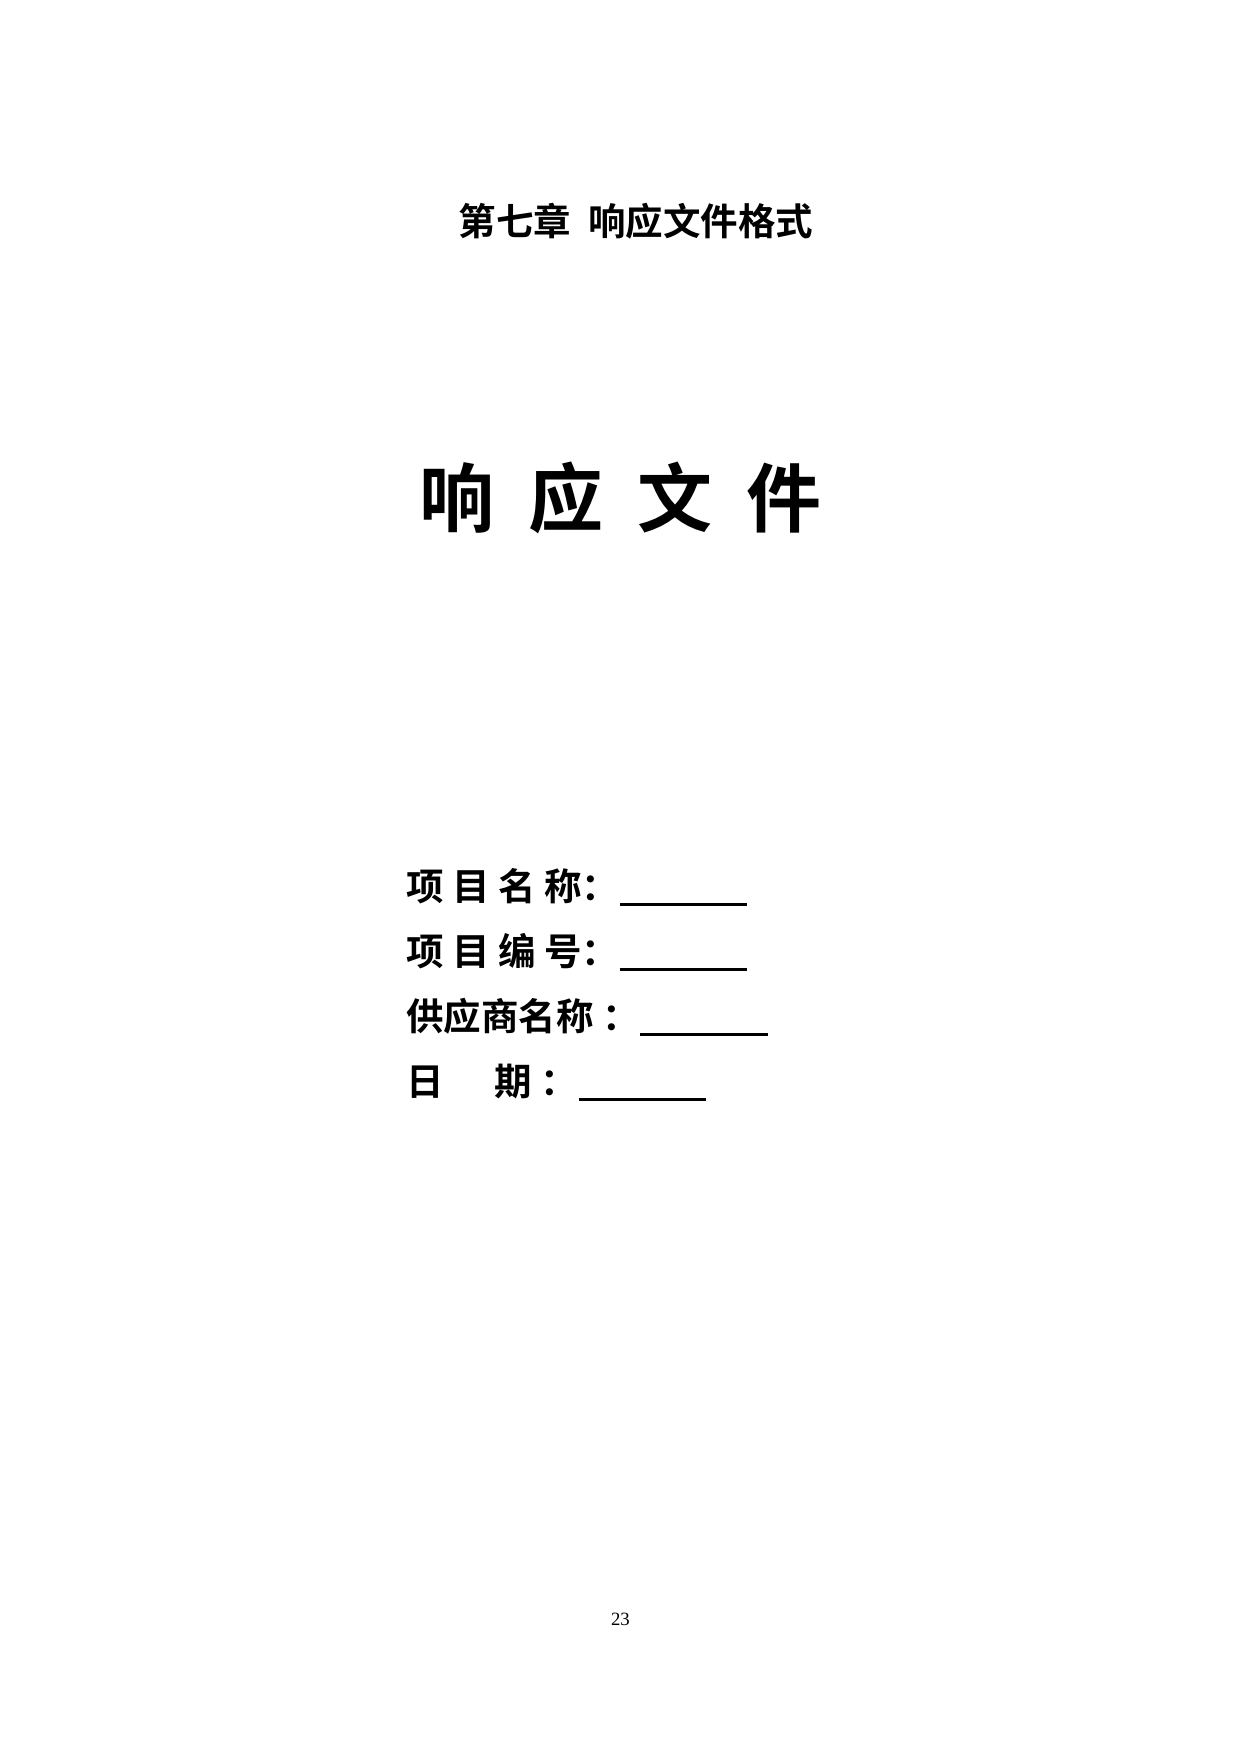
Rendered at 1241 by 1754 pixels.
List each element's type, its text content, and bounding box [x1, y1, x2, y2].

text 供应商名称 ： [362, 981, 1053, 1046]
text 响 应 文 件 [187, 429, 1053, 559]
text 项 目 名 称： [293, 851, 1053, 916]
text 日 期 ： [362, 1046, 1053, 1111]
text 项 目 编 号： [293, 916, 1053, 981]
text 第七章 响应文件格式 [219, 187, 1053, 252]
